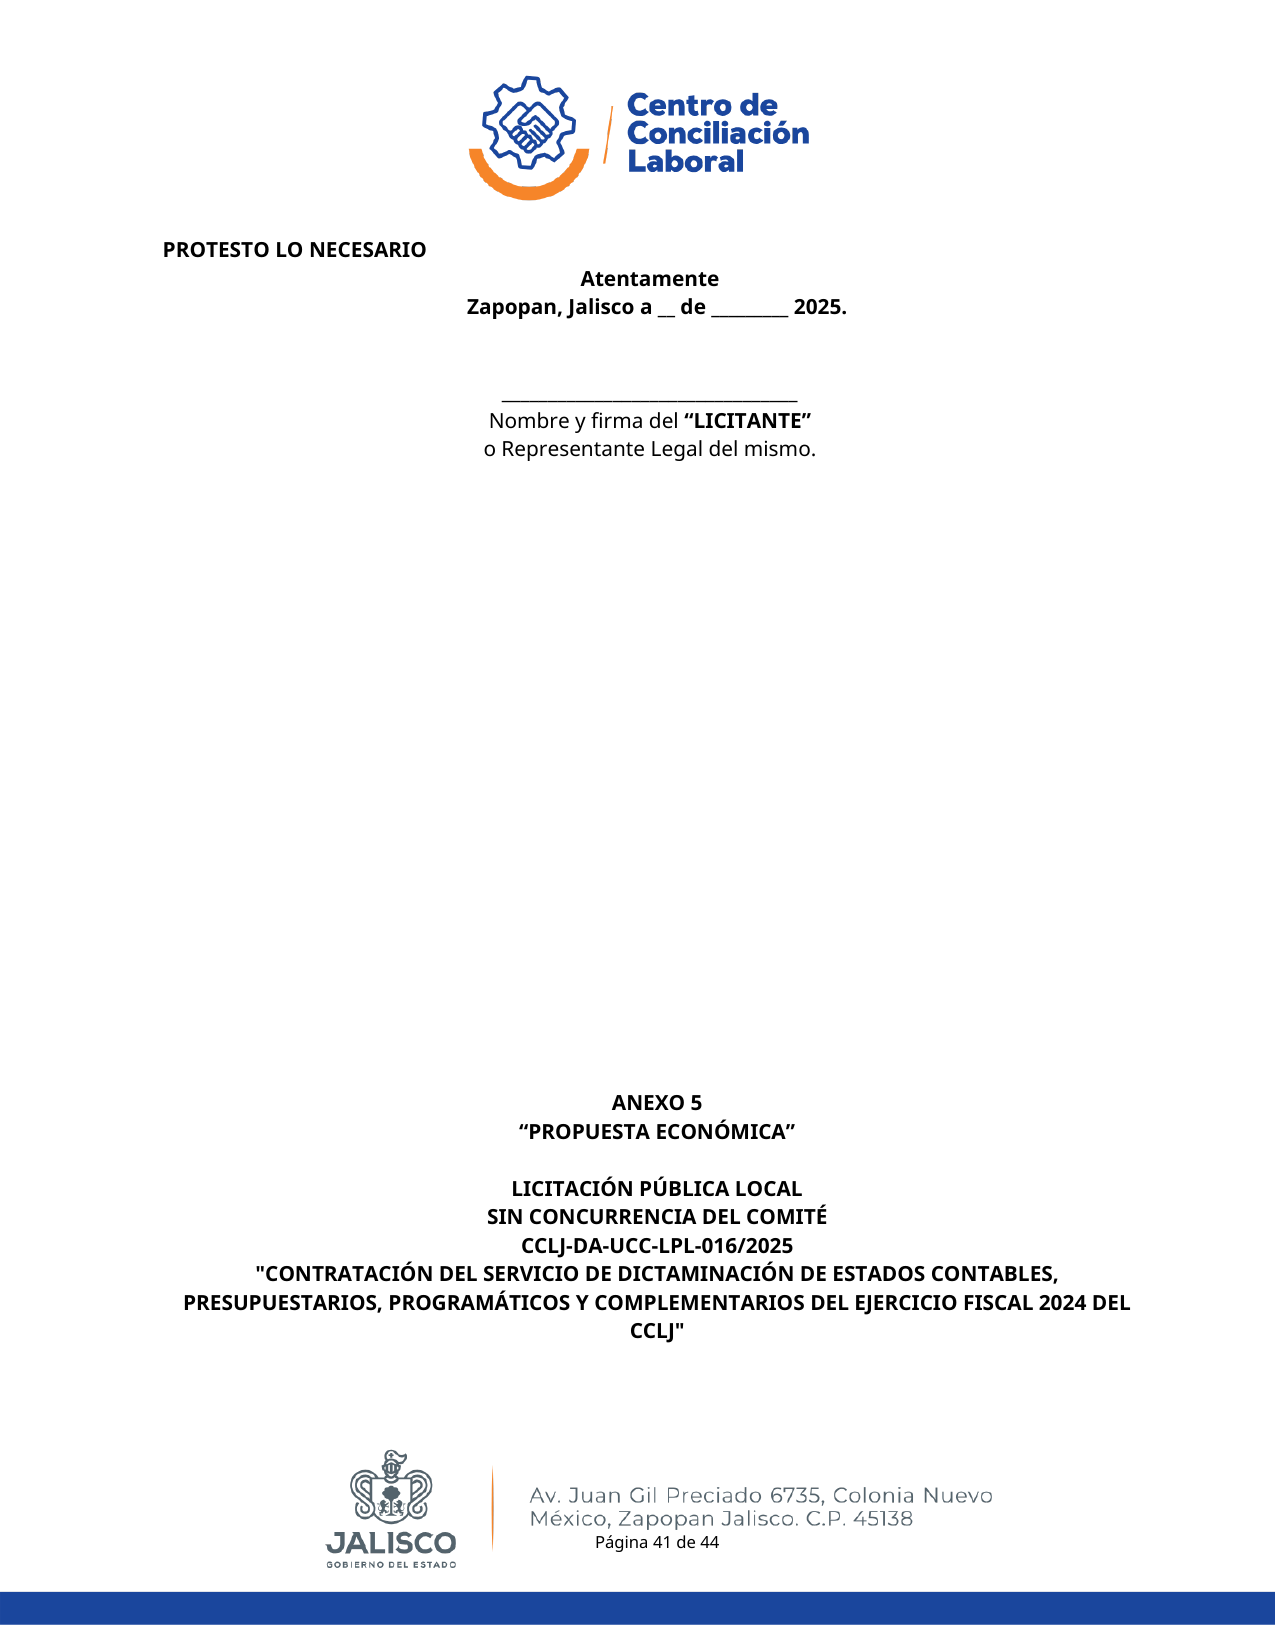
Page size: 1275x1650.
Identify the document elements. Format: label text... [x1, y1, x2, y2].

text Zapopan, Jalisco a __ de _________ 2025. [162, 292, 1152, 321]
text PROTESTO LO NECESARIO [162, 235, 1152, 264]
text SIN CONCURRENCIA DEL COMITÉ [162, 1202, 1152, 1231]
text "CONTRATACIÓN DEL SERVICIO DE DICTAMINACIÓN DE ESTADOS CONTABLES, PRESUPUESTARIOS, PROGRAMÁTICOS Y COMPLEMENTARIOS DEL EJERCICIO FISCAL 2024 DEL CCLJ" [162, 1259, 1152, 1344]
text o Representante Legal del mismo. [162, 434, 1137, 463]
text Atentamente [162, 264, 1137, 292]
text CCLJ-DA-UCC-LPL-016/2025 [162, 1231, 1152, 1259]
text Nombre y firma del “LICITANTE” [162, 406, 1137, 434]
text ANEXO 5 [162, 1088, 1152, 1117]
text ________________________________ [162, 377, 1137, 406]
text LICITACIÓN PÚBLICA LOCAL [162, 1174, 1152, 1202]
text “PROPUESTA ECONÓMICA” [162, 1117, 1152, 1145]
picture [0, 3, 1275, 1650]
